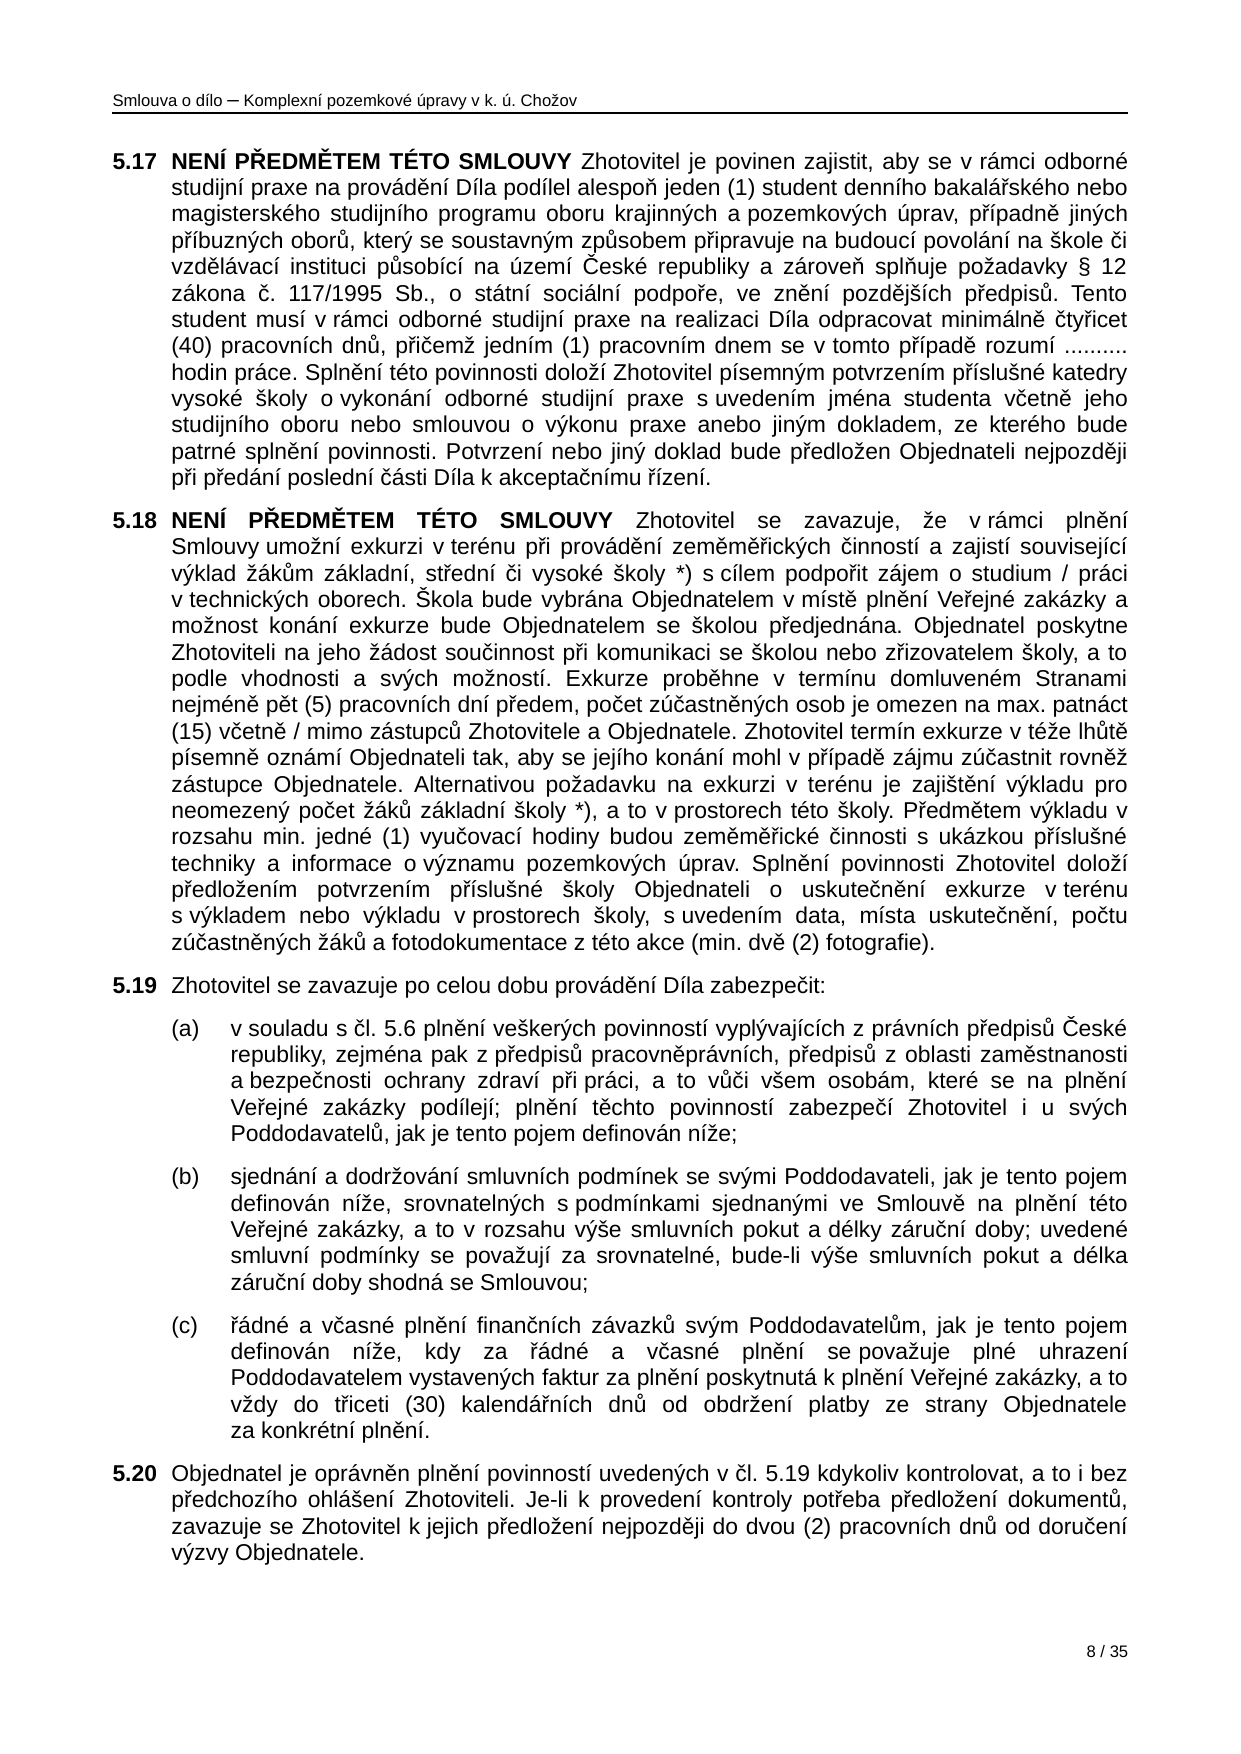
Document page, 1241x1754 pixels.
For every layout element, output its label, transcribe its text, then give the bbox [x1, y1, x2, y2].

list řádné a včasné plnění finančních závazků svým Poddodavatelům, jak je tento pojem definován níže, kdy za řádné a včasné plnění se považuje plné uhrazení Poddodavatelem vystavených faktur za plnění poskytnutá k plnění Veřejné zakázky, a to vždy do třiceti (30) kalendářních dnů od obdržení platby ze strany Objednatele za konkrétní plnění. [171, 1312, 1128, 1443]
list v souladu s čl. 5.6 plnění veškerých povinností vyplývajících z právních předpisů České republiky, zejména pak z předpisů pracovněprávních, předpisů z oblasti zaměstnanosti a bezpečnosti ochrany zdraví při práci, a to vůči všem osobám, které se na plnění Veřejné zakázky podílejí; plnění těchto povinností zabezpečí Zhotovitel i u svých Poddodavatelů, jak je tento pojem definován níže; [171, 1015, 1128, 1146]
text Zhotovitel se zavazuje po celou dobu provádění Díla zabezpečit: [112, 972, 1128, 998]
text NENÍ PŘEDMĚTEM TÉTO SMLOUVY Zhotovitel se zavazuje, že v rámci plnění Smlouvy umožní exkurzi v terénu při provádění zeměměřických činností a zajistí související výklad žákům základní, střední či vysoké školy *) s cílem podpořit zájem o studium / práci v technických oborech. Škola bude vybrána Objednatelem v místě plnění Veřejné zakázky a možnost konání exkurze bude Objednatelem se školou předjednána. Objednatel poskytne Zhotoviteli na jeho žádost součinnost při komunikaci se školou nebo zřizovatelem školy, a to podle vhodnosti a svých možností. Exkurze proběhne v termínu domluveném Stranami nejméně pět (5) pracovních dní předem, počet zúčastněných osob je omezen na max. patnáct (15) včetně / mimo zástupců Zhotovitele a Objednatele. Zhotovitel termín exkurze v téže lhůtě písemně oznámí Objednateli tak, aby se jejího konání mohl v případě zájmu zúčastnit rovněž zástupce Objednatele. Alternativou požadavku na exkurzi v terénu je zajištění výkladu pro neomezený počet žáků základní školy *), a to v prostorech této školy. Předmětem výkladu v rozsahu min. jedné (1) vyučovací hodiny budou zeměměřické činnosti s ukázkou příslušné techniky a informace o významu pozemkových úprav. Splnění povinnosti Zhotovitel doloží předložením potvrzením příslušné školy Objednateli o uskutečnění exkurze v terénu s výkladem nebo výkladu v prostorech školy, s uvedením data, místa uskutečnění, počtu zúčastněných žáků a fotodokumentace z této akce (min. dvě (2) fotografie). [112, 507, 1128, 955]
text NENÍ PŘEDMĚTEM TÉTO SMLOUVY Zhotovitel je povinen zajistit, aby se v rámci odborné studijní praxe na provádění Díla podílel alespoň jeden (1) student denního bakalářského nebo magisterského studijního programu oboru krajinných a pozemkových úprav, případně jiných příbuzných oborů, který se soustavným způsobem připravuje na budoucí povolání na škole či vzdělávací instituci působící na území České republiky a zároveň splňuje požadavky § 12 zákona č. 117/1995 Sb., o státní sociální podpoře, ve znění pozdějších předpisů. Tento student musí v rámci odborné studijní praxe na realizaci Díla odpracovat minimálně čtyřicet (40) pracovních dnů, přičemž jedním (1) pracovním dnem se v tomto případě rozumí .......... hodin práce. Splnění této povinnosti doloží Zhotovitel písemným potvrzením příslušné katedry vysoké školy o vykonání odborné studijní praxe s uvedením jména studenta včetně jeho studijního oboru nebo smlouvou o výkonu praxe anebo jiným dokladem, ze kterého bude patrné splnění povinnosti. Potvrzení nebo jiný doklad bude předložen Objednateli nejpozději při předání poslední části Díla k akceptačnímu řízení. [112, 148, 1128, 490]
list sjednání a dodržování smluvních podmínek se svými Poddodavateli, jak je tento pojem definován níže, srovnatelných s podmínkami sjednanými ve Smlouvě na plnění této Veřejné zakázky, a to v rozsahu výše smluvních pokut a délky záruční doby; uvedené smluvní podmínky se považují za srovnatelné, bude-li výše smluvních pokut a délka záruční doby shodná se Smlouvou; [171, 1163, 1128, 1295]
text Objednatel je oprávněn plnění povinností uvedených v čl. 5.19 kdykoliv kontrolovat, a to i bez předchozího ohlášení Zhotoviteli. Je-li k provedení kontroly potřeba předložení dokumentů, zavazuje se Zhotovitel k jejich předložení nejpozději do dvou (2) pracovních dnů od doručení výzvy Objednatele. [112, 1460, 1128, 1565]
